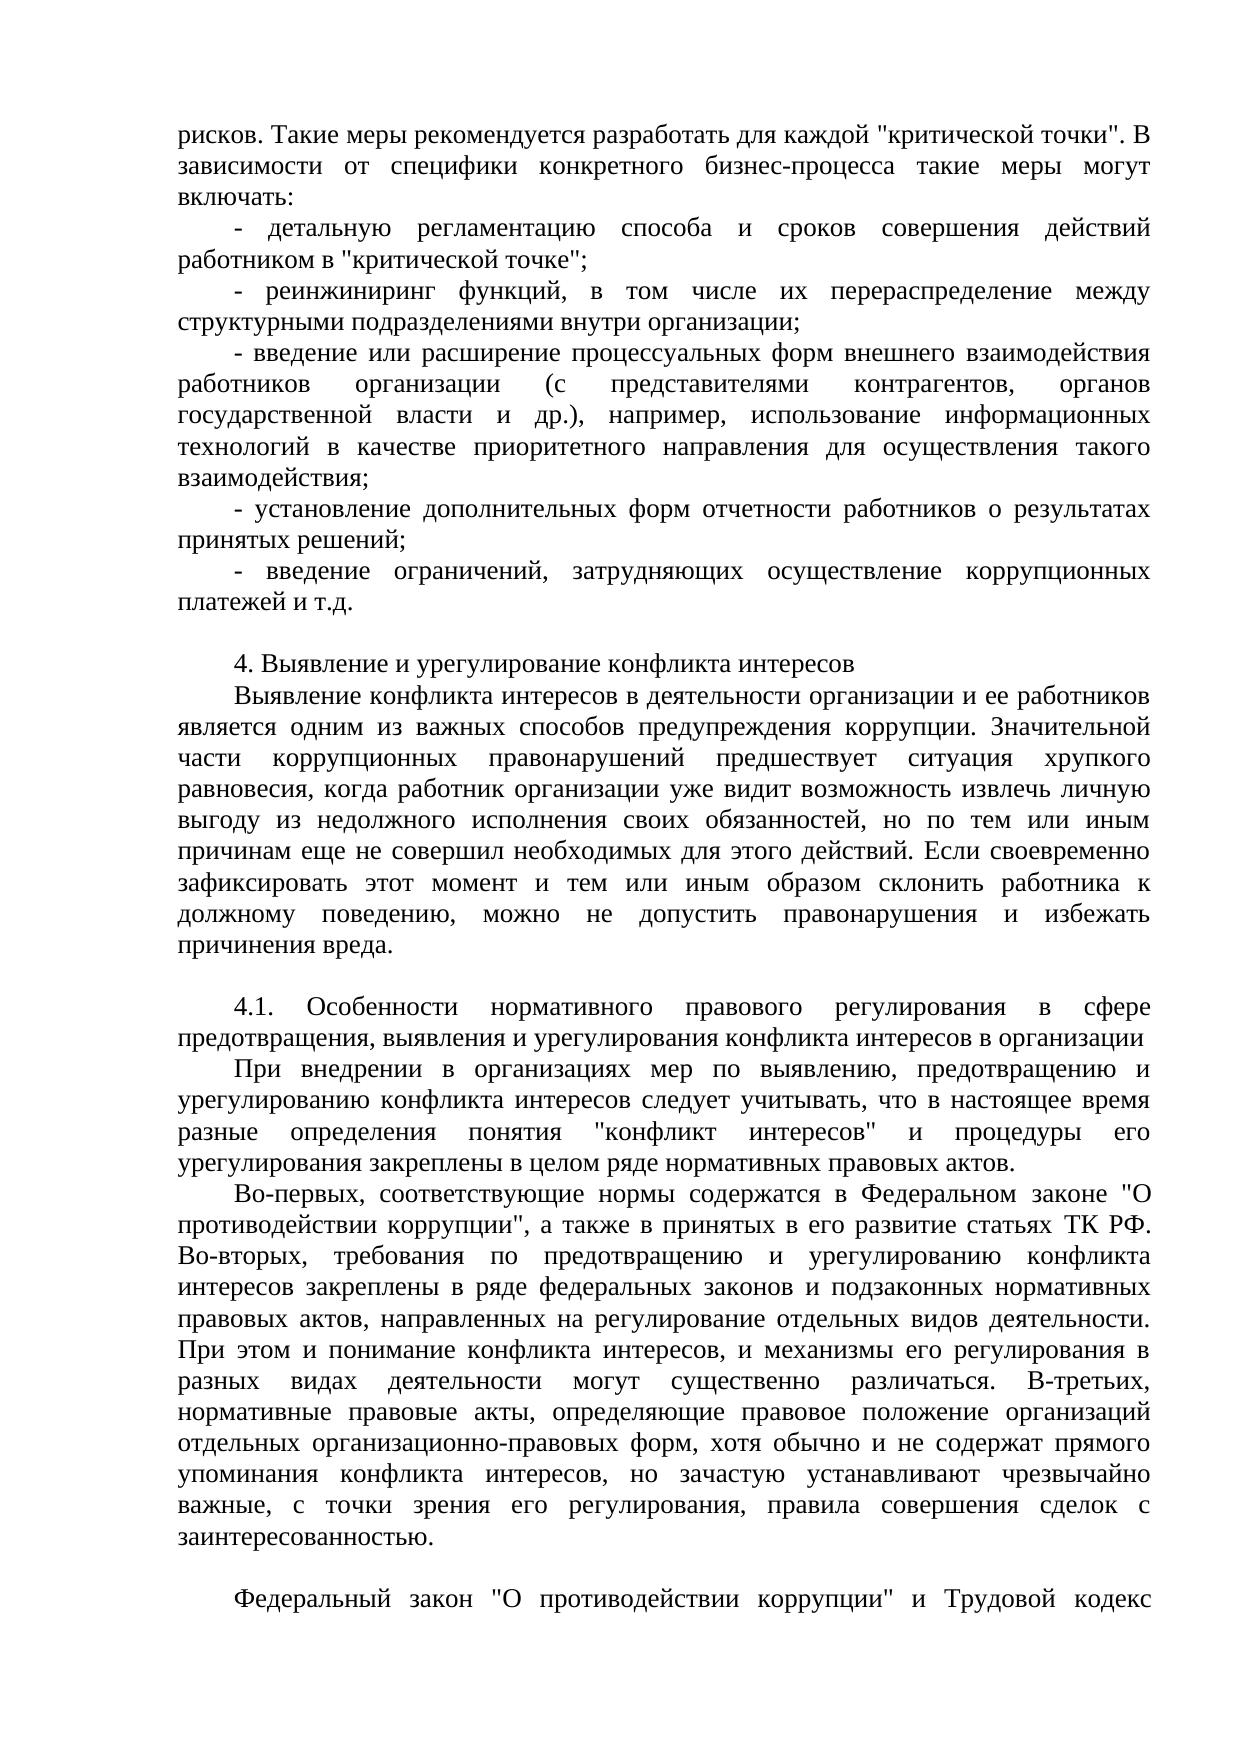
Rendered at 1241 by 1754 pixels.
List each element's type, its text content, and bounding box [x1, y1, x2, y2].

text 4. Выявление и урегулирование конфликта интересов [177, 648, 1152, 679]
text - установление дополнительных форм отчетности работников о результатах принятых решений; [177, 492, 1152, 554]
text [177, 1582, 1152, 1613]
text - введение или расширение процессуальных форм внешнего взаимодействия работников организации (с представителями контрагентов, органов государственной власти и др.), например, использование информационных технологий в качестве приоритетного направления для осуществления такого взаимодействия; [177, 336, 1152, 492]
text - детальную регламентацию способа и сроков совершения действий работником в "критической точке"; [177, 212, 1152, 274]
text При внедрении в организациях мер по выявлению, предотвращению и урегулированию конфликта интересов следует учитывать, что в настоящее время разные определения понятия "конфликт интересов" и процедуры его урегулирования закреплены в целом ряде нормативных правовых актов. [177, 1052, 1152, 1177]
text - реинжиниринг функций, в том числе их перераспределение между структурными подразделениями внутри организации; [177, 274, 1152, 336]
text Выявление конфликта интересов в деятельности организации и ее работников является одним из важных способов предупреждения коррупции. Значительной части коррупционных правонарушений предшествует ситуация хрупкого равновесия, когда работник организации уже видит возможность извлечь личную выгоду из недолжного исполнения своих обязанностей, но по тем или иным причинам еще не совершил необходимых для этого действий. Если своевременно зафиксировать этот момент и тем или иным образом склонить работника к должному поведению, можно не допустить правонарушения и избежать причинения вреда. [177, 679, 1152, 959]
text - введение ограничений, затрудняющих осуществление коррупционных платежей и т.д. [177, 554, 1152, 616]
text 4.1. Особенности нормативного правового регулирования в сфере предотвращения, выявления и урегулирования конфликта интересов в организации [177, 990, 1152, 1052]
text Во-первых, соответствующие нормы содержатся в Федеральном законе "О противодействии коррупции", а также в принятых в его развитие статьях ТК РФ. Во-вторых, требования по предотвращению и урегулированию конфликта интересов закреплены в ряде федеральных законов и подзаконных нормативных правовых актов, направленных на регулирование отдельных видов деятельности. При этом и понимание конфликта интересов, и механизмы его регулирования в разных видах деятельности могут существенно различаться. В-третьих, нормативные правовые акты, определяющие правовое положение организаций отдельных организационно-правовых форм, хотя обычно и не содержат прямого упоминания конфликта интересов, но зачастую устанавливают чрезвычайно важные, с точки зрения его регулирования, правила совершения сделок с заинтересованностью. [177, 1177, 1152, 1551]
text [177, 118, 1152, 212]
